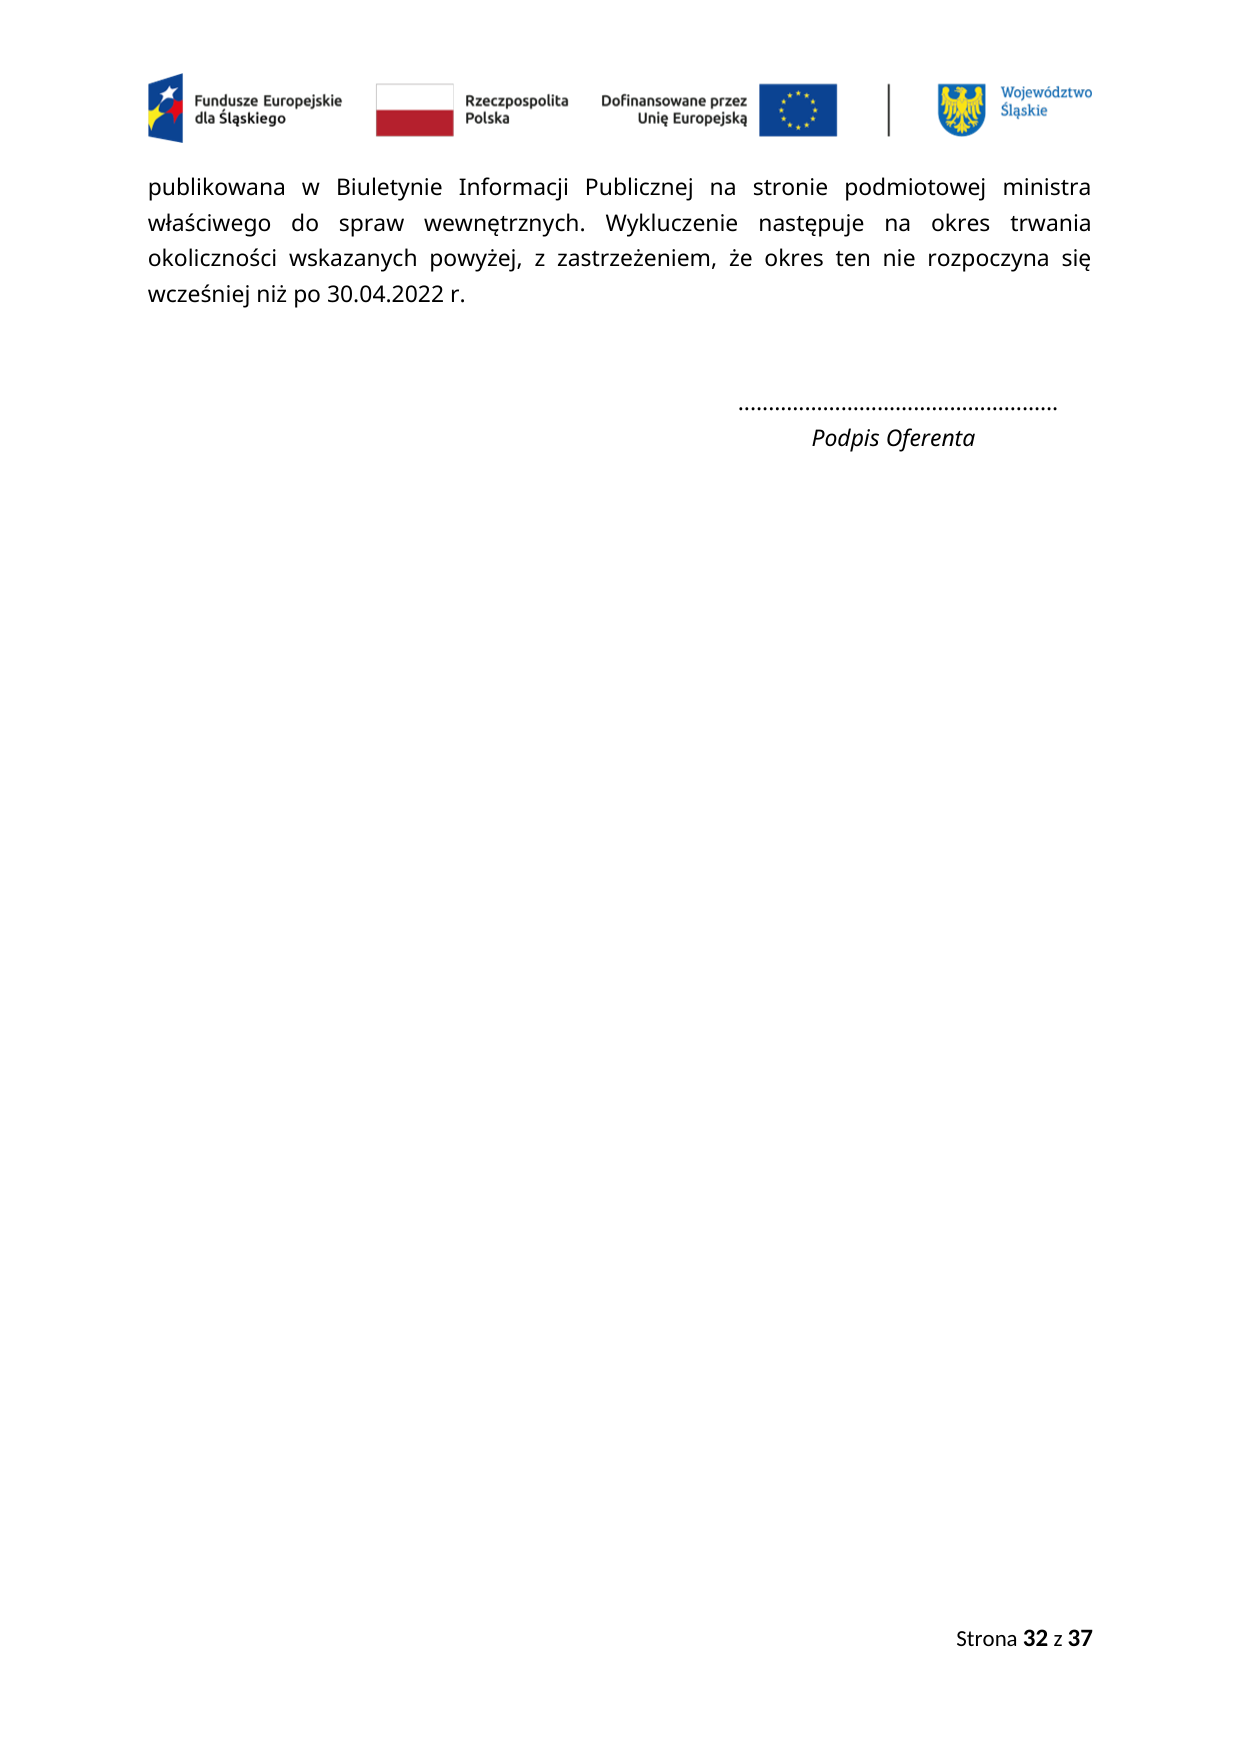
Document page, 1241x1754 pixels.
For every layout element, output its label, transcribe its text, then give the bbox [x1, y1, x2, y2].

text ..…………………………………………… [738, 386, 1093, 417]
text Podpis Oferenta [738, 422, 1093, 453]
picture [148, 73, 1092, 143]
